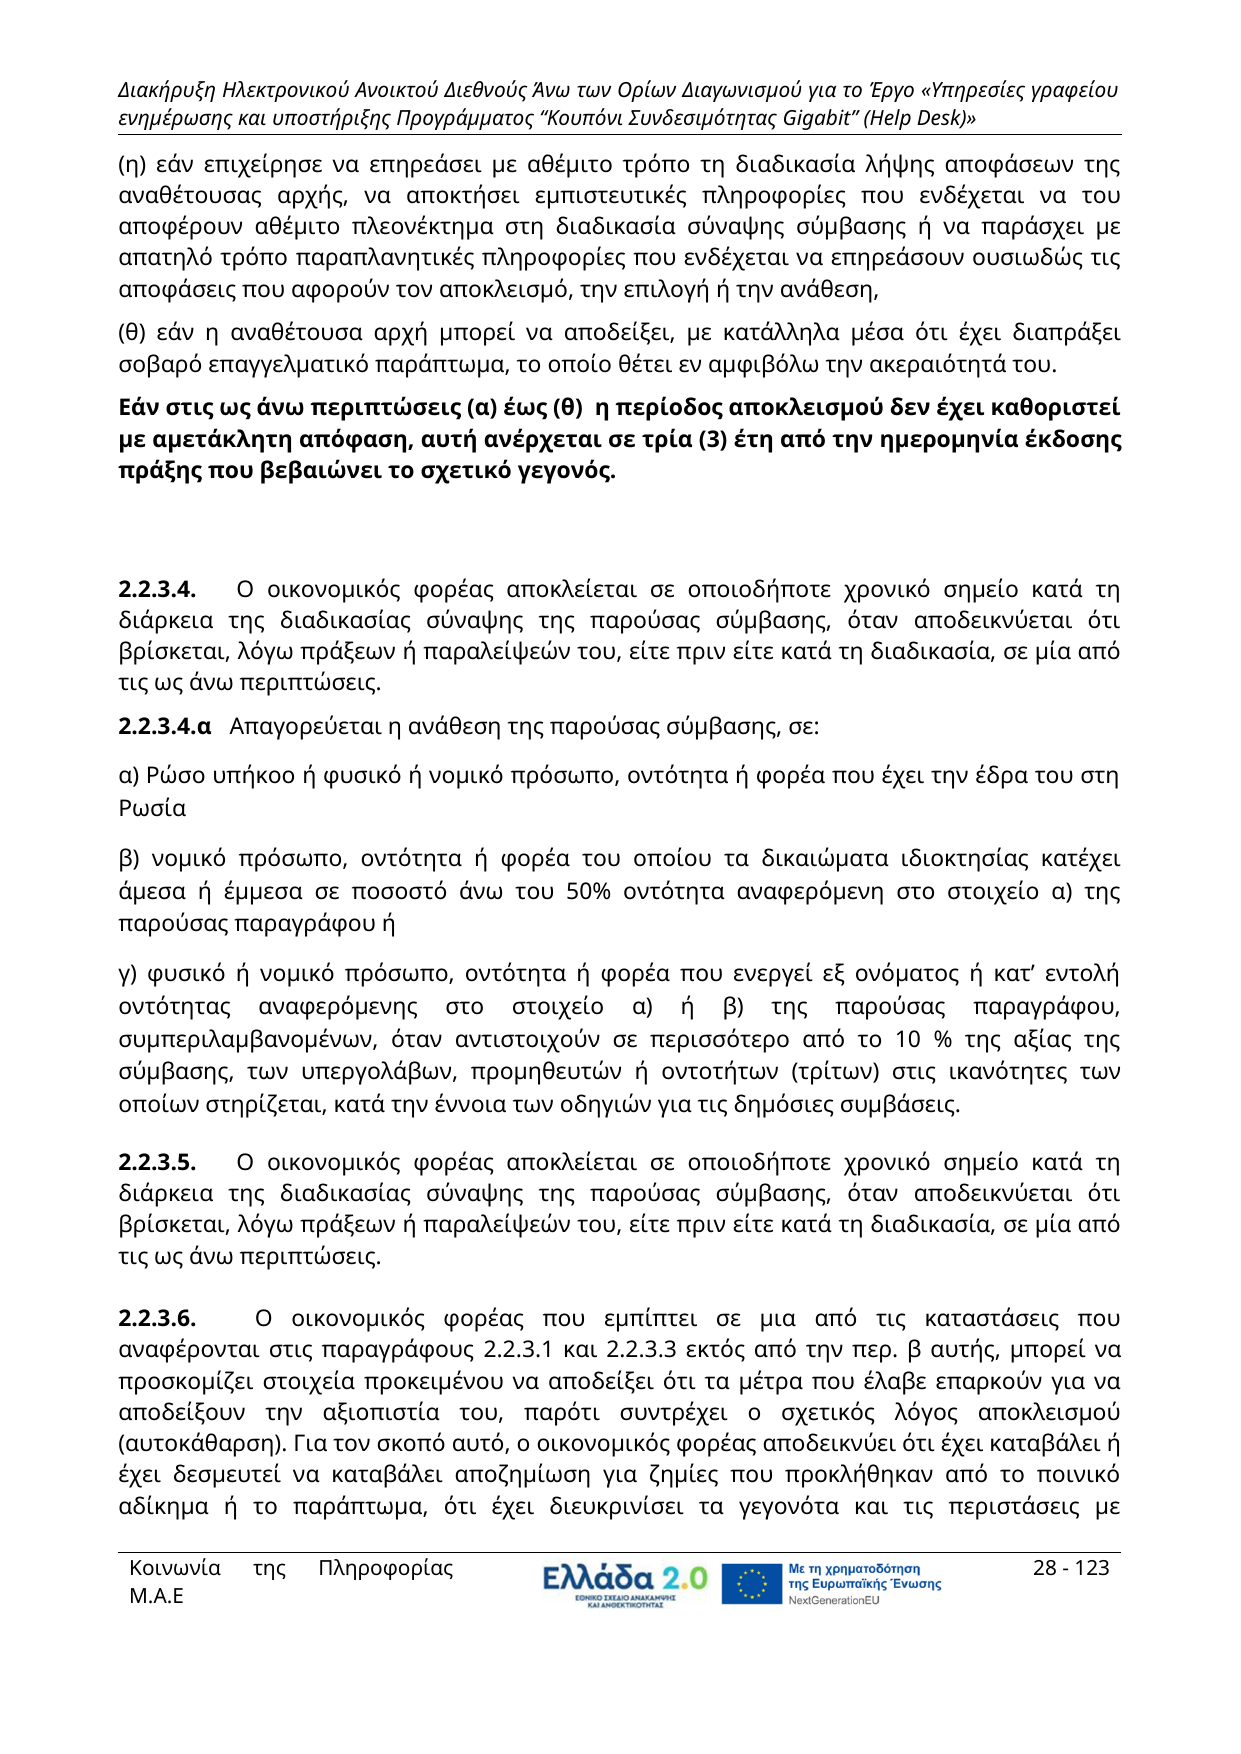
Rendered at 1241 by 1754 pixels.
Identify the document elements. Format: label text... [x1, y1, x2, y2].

text (η) εάν επιχείρησε να επηρεάσει με αθέμιτο τρόπο τη διαδικασία λήψης αποφάσεων της αναθέτουσας αρχής, να αποκτήσει εμπιστευτικές πληροφορίες που ενδέχεται να του αποφέρουν αθέμιτο πλεονέκτημα στη διαδικασία σύναψης σύμβασης ή να παράσχει με απατηλό τρόπο παραπλανητικές πληροφορίες που ενδέχεται να επηρεάσουν ουσιωδώς τις αποφάσεις που αφορούν τον αποκλεισμό, την επιλογή ή την ανάθεση, [118, 147, 1122, 304]
picture [541, 1557, 948, 1609]
text β) νομικό πρόσωπο, οντότητα ή φορέα του οποίου τα δικαιώματα ιδιοκτησίας κατέχει άμεσα ή έμμεσα σε ποσοστό άνω του 50% οντότητα αναφερόμενη στο στοιχείο α) της παρούσας παραγράφου ή [118, 842, 1122, 939]
text α) Ρώσο υπήκοο ή φυσικό ή νομικό πρόσωπο, οντότητα ή φορέα που έχει την έδρα του στη Ρωσία [118, 759, 1122, 823]
text Εάν στις ως άνω περιπτώσεις (α) έως (θ) η περίοδος αποκλεισμού δεν έχει καθοριστεί με αμετάκλητη απόφαση, αυτή ανέρχεται σε τρία (3) έτη από την ημερομηνία έκδοσης πράξης που βεβαιώνει το σχετικό γεγονός. [118, 391, 1122, 485]
text (θ) εάν η αναθέτουσα αρχή μπορεί να αποδείξει, με κατάλληλα μέσα ότι έχει διαπράξει σοβαρό επαγγελματικό παράπτωμα, το οποίο θέτει εν αμφιβόλω την ακεραιότητά του. [118, 316, 1122, 379]
text 2.2.3.4.α Απαγορεύεται η ανάθεση της παρούσας σύμβασης, σε: [118, 710, 1122, 741]
text γ) φυσικό ή νομικό πρόσωπο, οντότητα ή φορέα που ενεργεί εξ ονόματος ή κατ’ εντολή οντότητας αναφερόμενης στο στοιχείο α) ή β) της παρούσας παραγράφου, συμπεριλαμβανομένων, όταν αντιστοιχούν σε περισσότερο από το 10 % της αξίας της σύμβασης, των υπεργολάβων, προμηθευτών ή οντοτήτων (τρίτων) στις ικανότητες των οποίων στηρίζεται, κατά την έννοια των οδηγιών για τις δημόσιες συμβάσεις. [118, 957, 1122, 1119]
list Ο οικονομικός φορέας αποκλείεται σε οποιοδήποτε χρονικό σημείο κατά τη διάρκεια της διαδικασίας σύναψης της παρούσας σύμβασης, όταν αποδεικνύεται ότι βρίσκεται, λόγω πράξεων ή παραλείψεών του, είτε πριν είτε κατά τη διαδικασία, σε μία από τις ως άνω περιπτώσεις. [118, 1146, 1122, 1271]
list Ο οικονομικός φορέας αποκλείεται σε οποιοδήποτε χρονικό σημείο κατά τη διάρκεια της διαδικασίας σύναψης της παρούσας σύμβασης, όταν αποδεικνύεται ότι βρίσκεται, λόγω πράξεων ή παραλείψεών του, είτε πριν είτε κατά τη διαδικασία, σε μία από τις ως άνω περιπτώσεις. [118, 572, 1122, 697]
